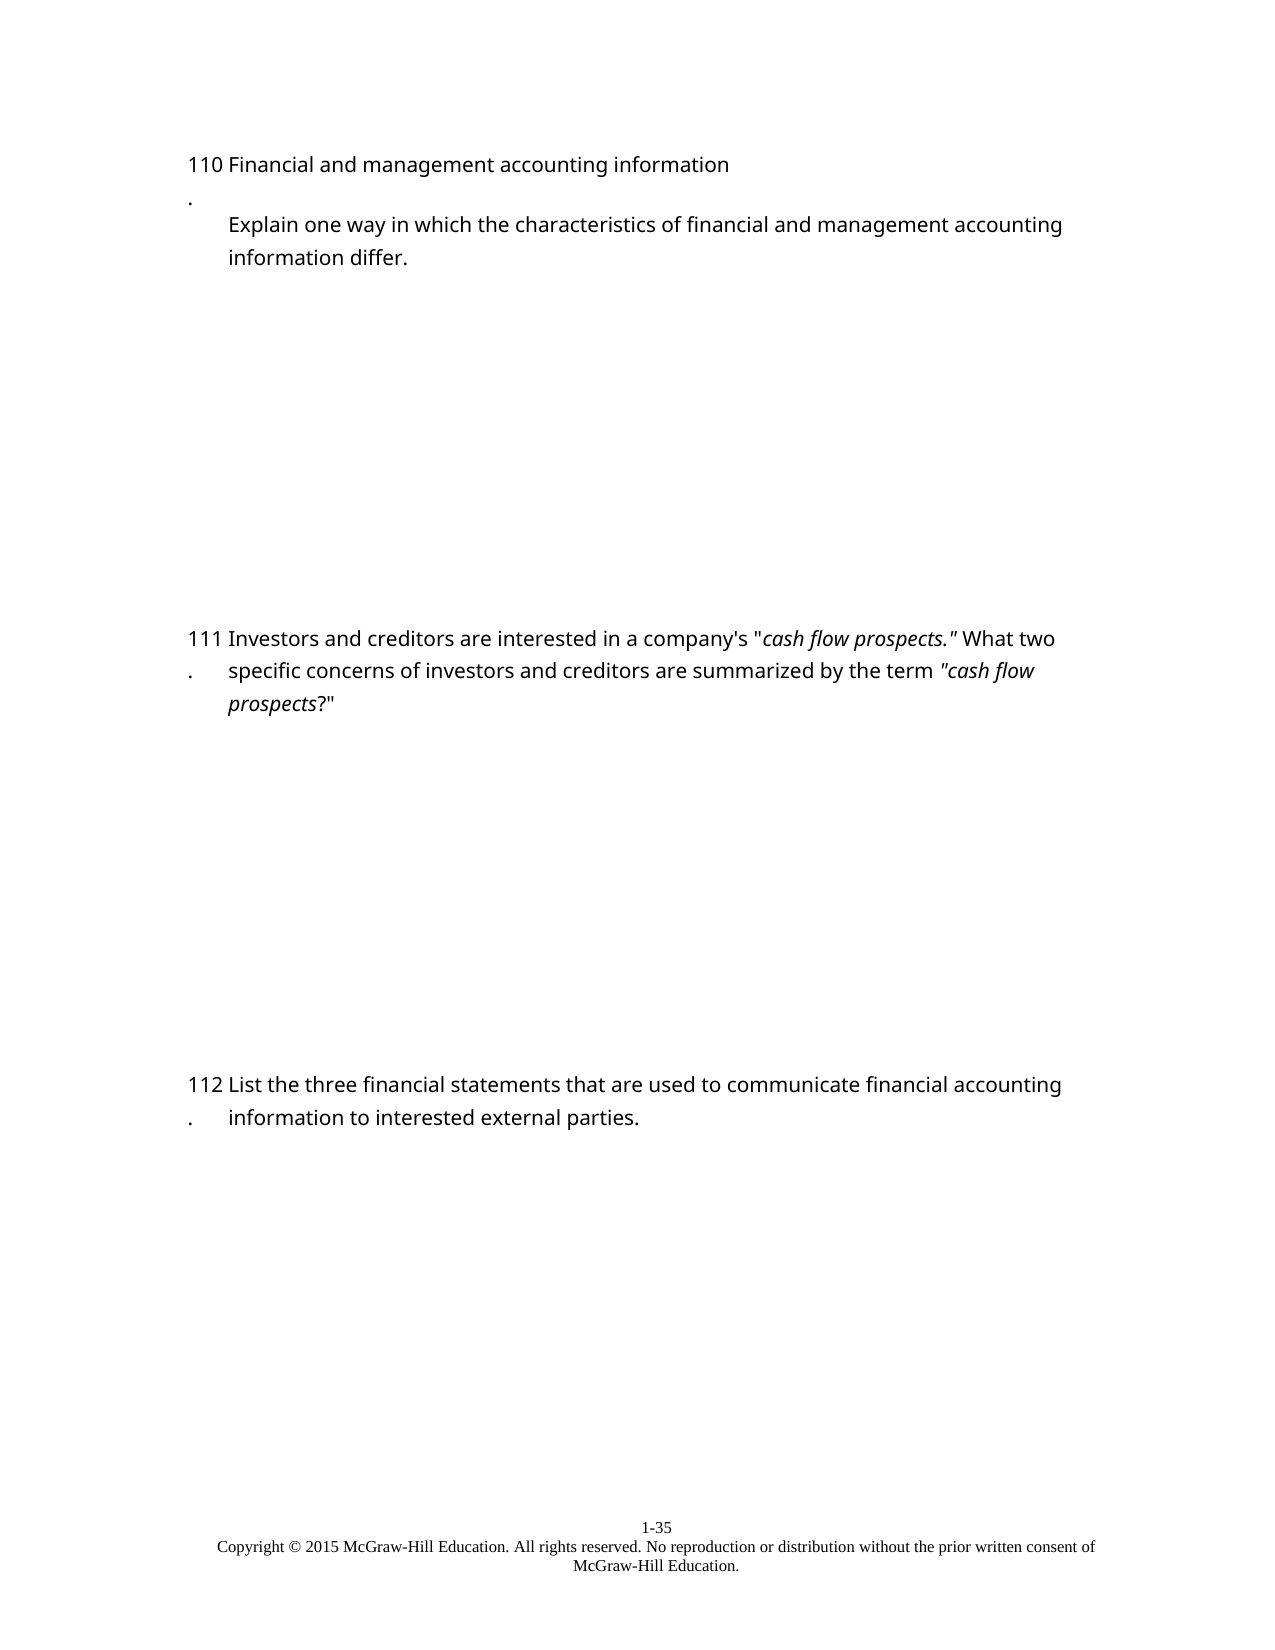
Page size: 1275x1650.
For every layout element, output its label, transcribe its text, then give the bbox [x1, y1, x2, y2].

table_header Financial and management accounting information Explain one way in which the characteristics of financial and management accounting information differ. [228, 150, 1125, 595]
table_header List the three financial statements that are used to communicate financial accounting information to interested external parties. [228, 1071, 1125, 1455]
table_header 110. [188, 150, 228, 595]
table_header Investors and creditors are interested in a company's "cash flow prospects." What two specific concerns of investors and creditors are summarized by the term "cash flow prospects?" [228, 624, 1125, 1041]
table_header 111. [188, 624, 228, 1041]
table_header 112. [188, 1071, 228, 1455]
